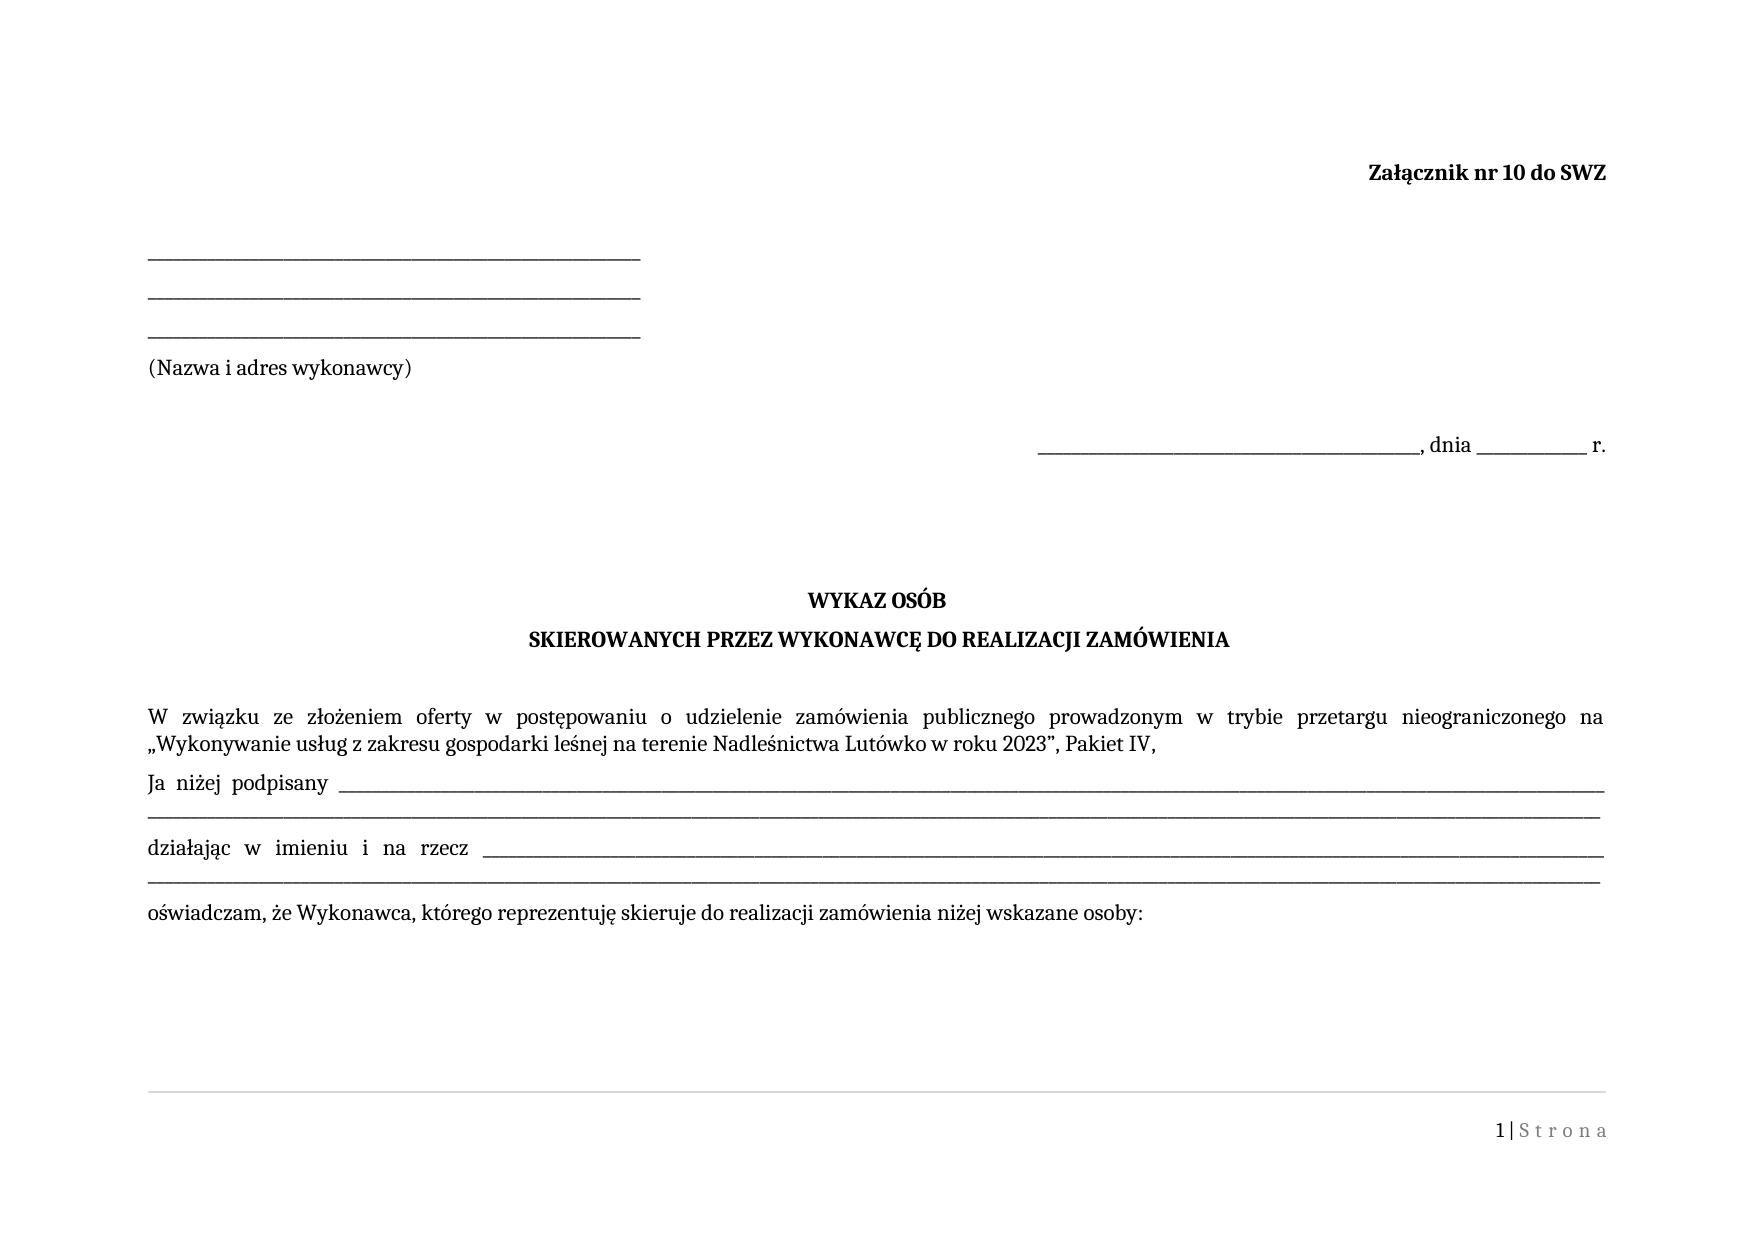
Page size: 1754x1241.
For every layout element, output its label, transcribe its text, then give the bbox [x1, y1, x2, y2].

text Załącznik nr 10 do SWZ [148, 160, 1606, 186]
text __________________________________________________________ [148, 277, 1606, 303]
text (Nazwa i adres wykonawcy) [148, 354, 1606, 381]
text oświadczam, że Wykonawca, którego reprezentuję skieruje do realizacji zamówienia niżej wskazane osoby: [148, 900, 1606, 926]
text WYKAZ OSÓB [148, 587, 1606, 614]
text __________________________________________________________ [148, 238, 1606, 264]
text _____________________________________________, dnia _____________ r. [148, 432, 1606, 458]
text działając w imieniu i na rzecz ____________________________________________________________________________________________________________________________________ ___________________________________________________________________________________________________________________________________________________________________________ [148, 834, 1606, 887]
text Ja niżej podpisany _____________________________________________________________________________________________________________________________________________________ ___________________________________________________________________________________________________________________________________________________________________________ [148, 769, 1606, 822]
text SKIEROWANYCH PRZEZ WYKONAWCĘ DO REALIZACJI ZAMÓWIENIA [148, 626, 1606, 653]
text W związku ze złożeniem oferty w postępowaniu o udzielenie zamówienia publicznego prowadzonym w trybie przetargu nieograniczonego na „Wykonywanie usług z zakresu gospodarki leśnej na terenie Nadleśnictwa Lutówko w roku 2023”, Pakiet IV, [148, 704, 1606, 757]
text __________________________________________________________ [148, 316, 1606, 342]
